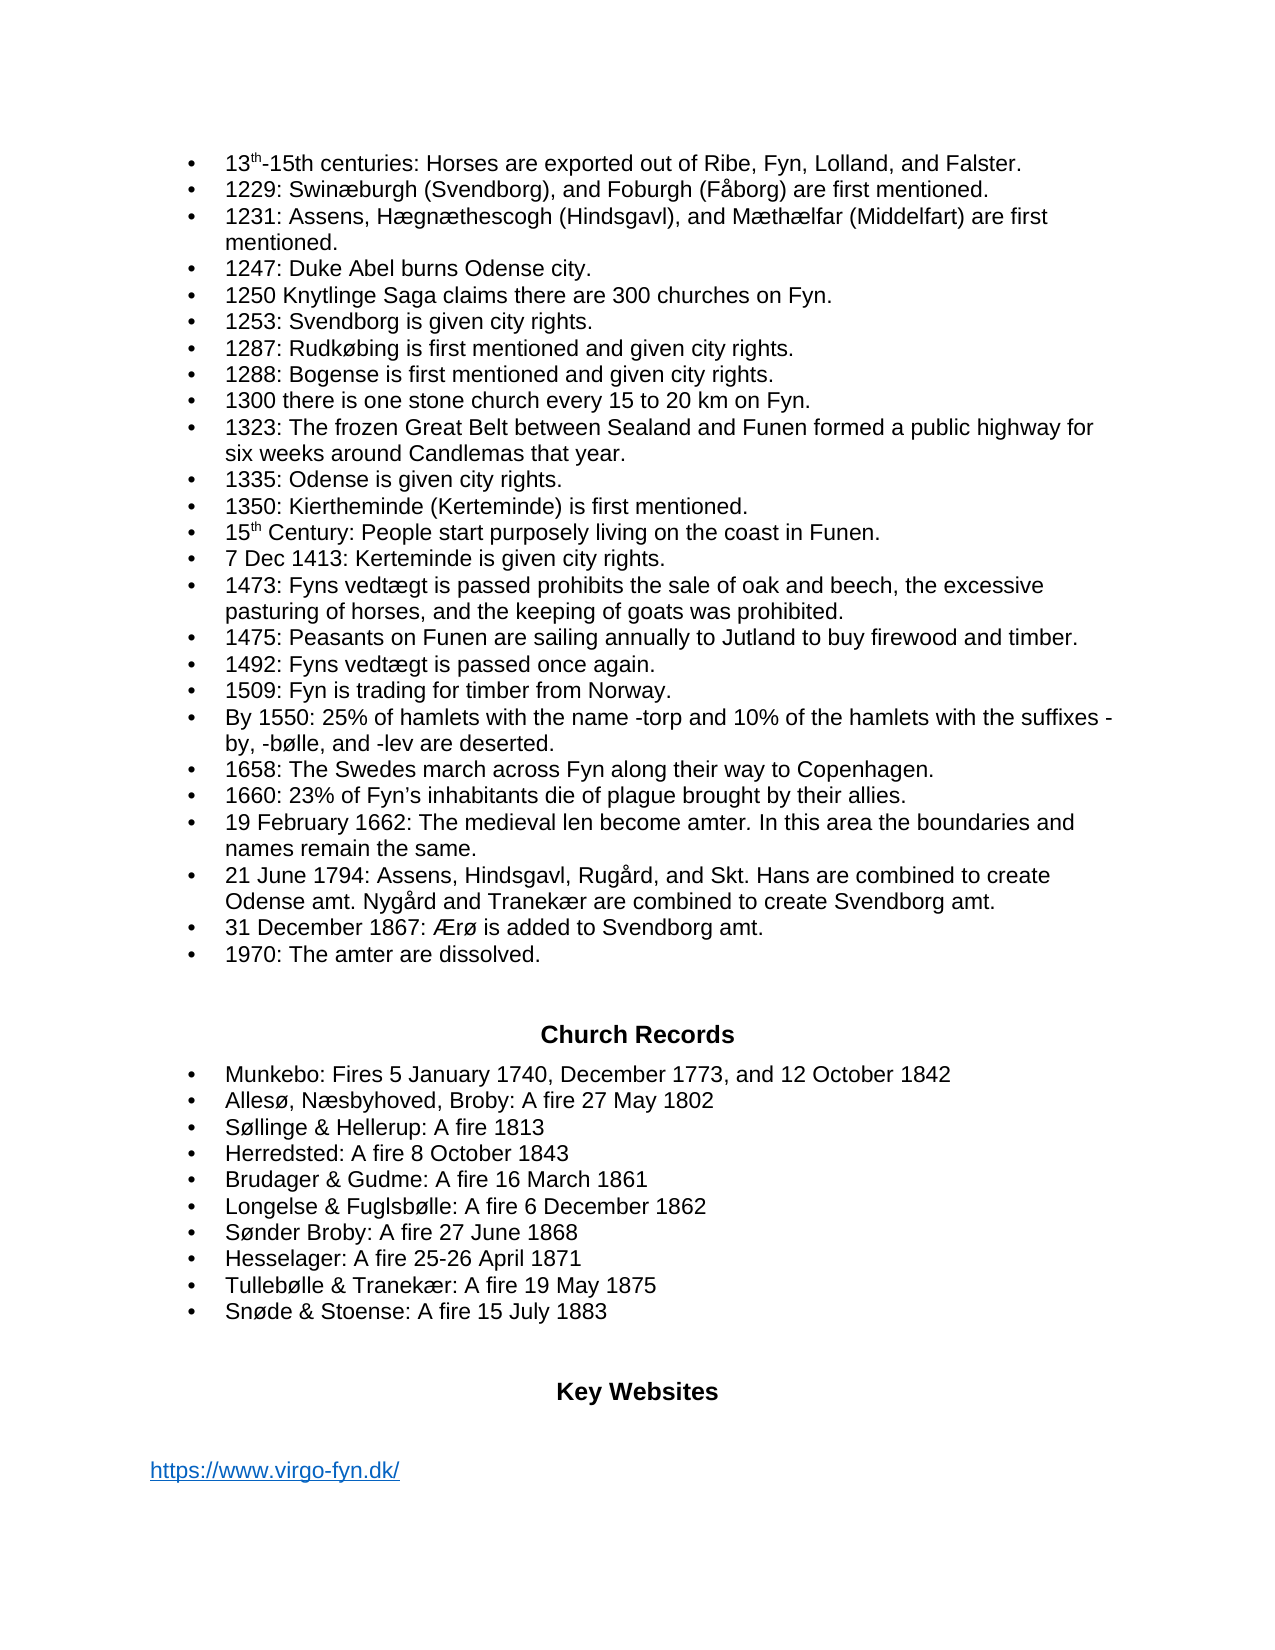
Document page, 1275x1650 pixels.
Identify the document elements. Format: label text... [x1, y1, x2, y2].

list 1350: Kiertheminde (Kerteminde) is first mentioned. [187, 493, 1125, 519]
list 1323: The frozen Great Belt between Sealand and Funen formed a public highway for six weeks around Candlemas that year. [187, 413, 1125, 466]
list 1287: Rudkøbing is first mentioned and given city rights. [187, 334, 1125, 361]
list 1300 there is one stone church every 15 to 20 km on Fyn. [187, 387, 1125, 413]
list Herredsted: A fire 8 October 1843 [187, 1140, 1125, 1166]
list Hesselager: A fire 25-26 April 1871 [187, 1245, 1125, 1272]
list 1231: Assens, Hægnæthescogh (Hindsgavl), and Mæthælfar (Middelfart) are first mentioned. [187, 203, 1125, 255]
list 1473: Fyns vedtægt is passed prohibits the sale of oak and beech, the excessive pasturing of horses, and the keeping of goats was prohibited. [187, 572, 1125, 624]
list 19 February 1662: The medieval len become amter. In this area the boundaries and names remain the same. [187, 809, 1125, 862]
list 1475: Peasants on Funen are sailing annually to Jutland to buy firewood and timber. [187, 624, 1125, 651]
list Snøde & Stoense: A fire 15 July 1883 [187, 1298, 1125, 1324]
list Sønder Broby: A fire 27 June 1868 [187, 1219, 1125, 1245]
text https://www.virgo-fyn.dk/ [150, 1457, 1125, 1484]
list Tullebølle & Tranekær: A fire 19 May 1875 [187, 1272, 1125, 1298]
list 1250 Knytlinge Saga claims there are 300 churches on Fyn. [187, 282, 1125, 308]
list 1970: The amter are dissolved. [187, 941, 1125, 967]
list 1509: Fyn is trading for timber from Norway. [187, 677, 1125, 703]
list 31 December 1867: Ærø is added to Svendborg amt. [187, 914, 1125, 941]
list Longelse & Fuglsbølle: A fire 6 December 1862 [187, 1193, 1125, 1219]
list 1658: The Swedes march across Fyn along their way to Copenhagen. [187, 756, 1125, 782]
list Allesø, Næsbyhoved, Broby: A fire 27 May 1802 [187, 1087, 1125, 1114]
list Munkebo: Fires 5 January 1740, December 1773, and 12 October 1842 [187, 1061, 1125, 1087]
list 1335: Odense is given city rights. [187, 466, 1125, 493]
list 15th Century: People start purposely living on the coast in Funen. [187, 519, 1125, 545]
list 7 Dec 1413: Kerteminde is given city rights. [187, 545, 1125, 572]
list 1229: Swinæburgh (Svendborg), and Foburgh (Fåborg) are first mentioned. [187, 176, 1125, 203]
text Key Websites [150, 1377, 1125, 1406]
list Søllinge & Hellerup: A fire 1813 [187, 1114, 1125, 1140]
list 1660: 23% of Fyn’s inhabitants die of plague brought by their allies. [187, 782, 1125, 809]
text Church Records [150, 1020, 1125, 1048]
list 13th-15th centuries: Horses are exported out of Ribe, Fyn, Lolland, and Falster. [187, 150, 1125, 176]
list Brudager & Gudme: A fire 16 March 1861 [187, 1166, 1125, 1193]
list By 1550: 25% of hamlets with the name -torp and 10% of the hamlets with the suffixes -by, -bølle, and -lev are deserted. [187, 703, 1125, 756]
list 1492: Fyns vedtægt is passed once again. [187, 651, 1125, 677]
list 1247: Duke Abel burns Odense city. [187, 255, 1125, 282]
list 21 June 1794: Assens, Hindsgavl, Rugård, and Skt. Hans are combined to create Odense amt. Nygård and Tranekær are combined to create Svendborg amt. [187, 862, 1125, 914]
list 1253: Svendborg is given city rights. [187, 308, 1125, 334]
list 1288: Bogense is first mentioned and given city rights. [187, 361, 1125, 387]
